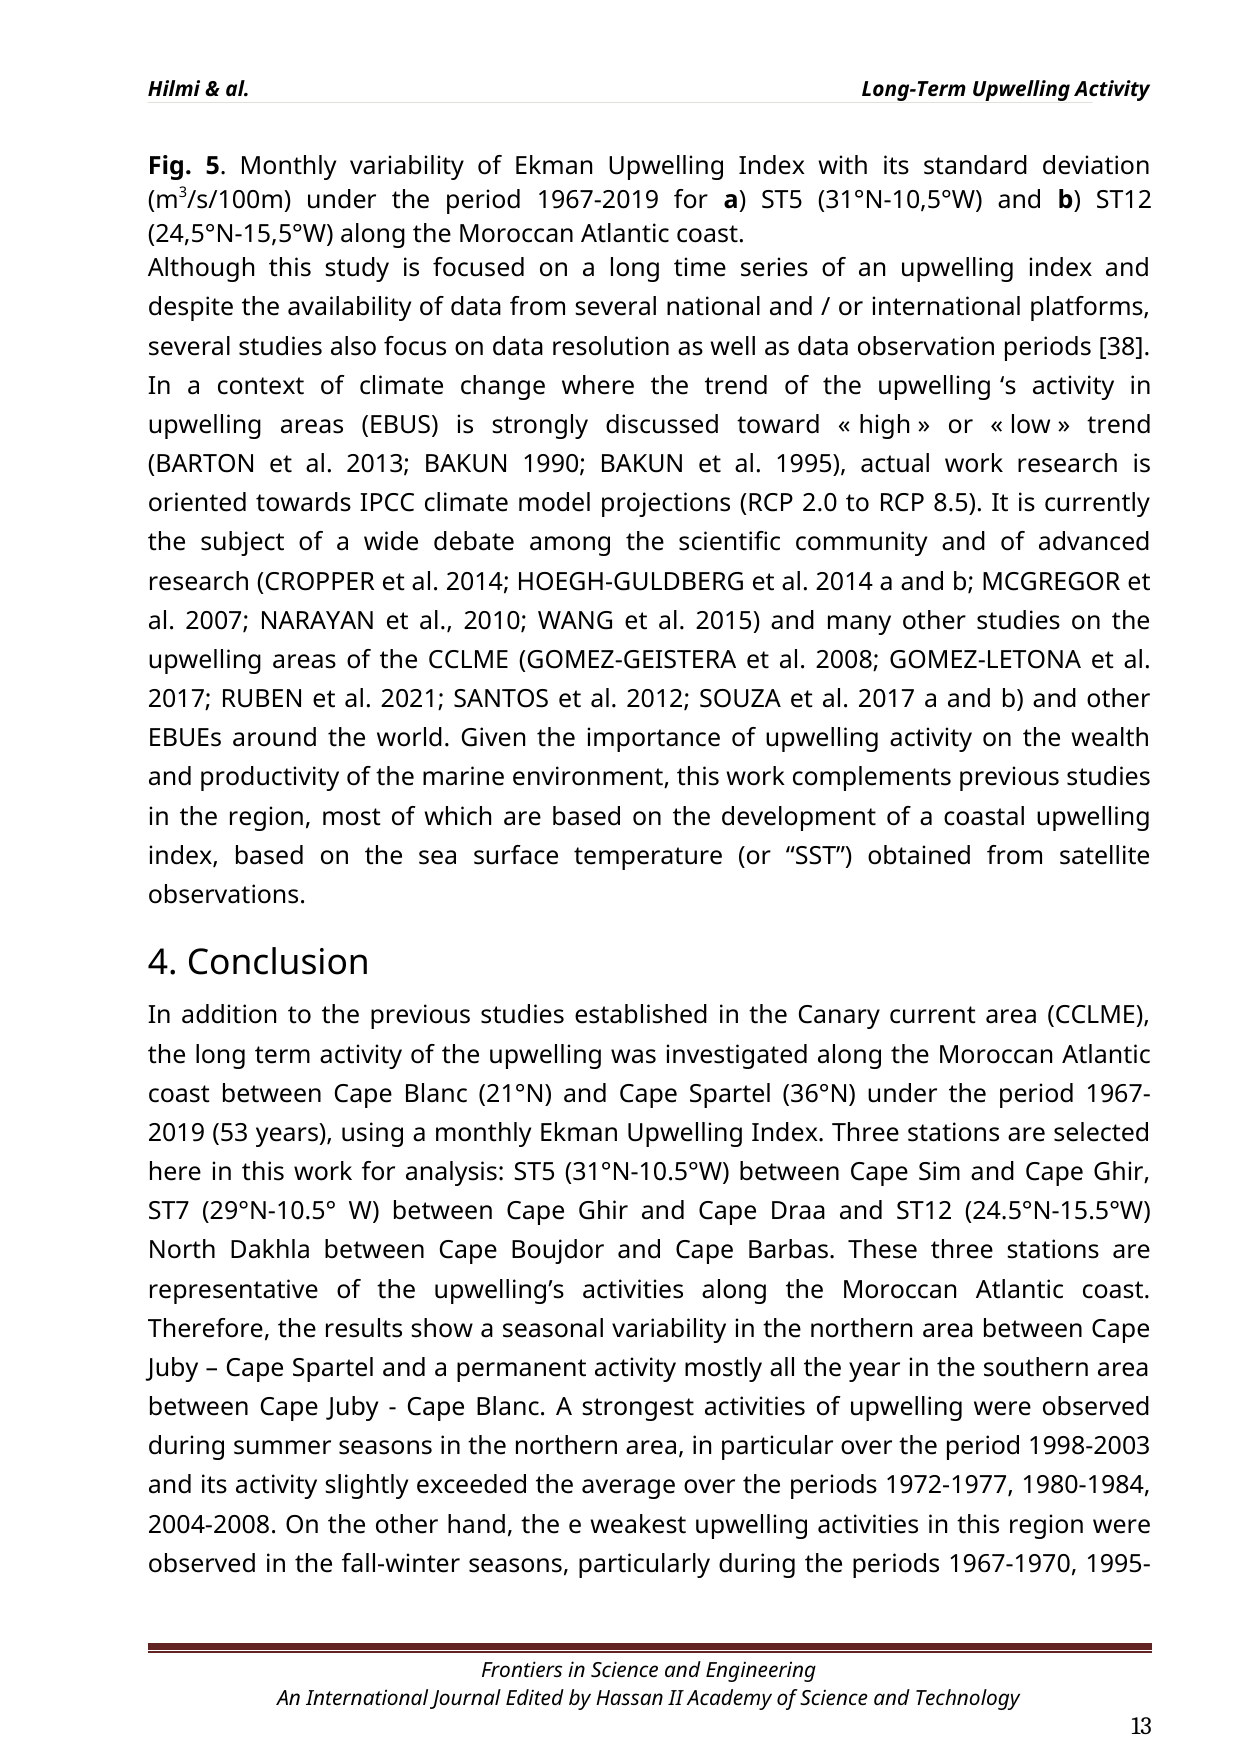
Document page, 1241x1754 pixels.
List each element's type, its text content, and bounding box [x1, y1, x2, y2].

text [148, 997, 1152, 1579]
text 4. Conclusion [148, 936, 1152, 985]
text Fig. 5. Monthly variability of Ekman Upwelling Index with its standard deviation (m3/s/100m) under the period 1967-2019 for a) ST5 (31°N-10,5°W) and b) ST12 (24,5°N-15,5°W) along the Moroccan Atlantic coast. [148, 148, 1152, 250]
text Although this study is focused on a long time series of an upwelling index and despite the availability of data from several national and / or international platforms, several studies also focus on data resolution as well as data observation periods [38]. In a context of climate change where the trend of the upwelling ‘s activity in upwelling areas (EBUS) is strongly discussed toward « high » or « low » trend (BARTON et al. 2013; BAKUN 1990; BAKUN et al. 1995), actual work research is oriented towards IPCC climate model projections (RCP 2.0 to RCP 8.5). It is currently the subject of a wide debate among the scientific community and of advanced research (CROPPER et al. 2014; HOEGH-GULDBERG et al. 2014 a and b; MCGREGOR et al. 2007; NARAYAN et al., 2010; WANG et al. 2015) and many other studies on the upwelling areas of the CCLME (GOMEZ-GEISTERA et al. 2008; GOMEZ-LETONA et al. 2017; RUBEN et al. 2021; SANTOS et al. 2012; SOUZA et al. 2017 a and b) and other EBUEs around the world. Given the importance of upwelling activity on the wealth and productivity of the marine environment, this work complements previous studies in the region, most of which are based on the development of a coastal upwelling index, based on the sea surface temperature (or “SST”) obtained from satellite observations. [148, 250, 1152, 911]
